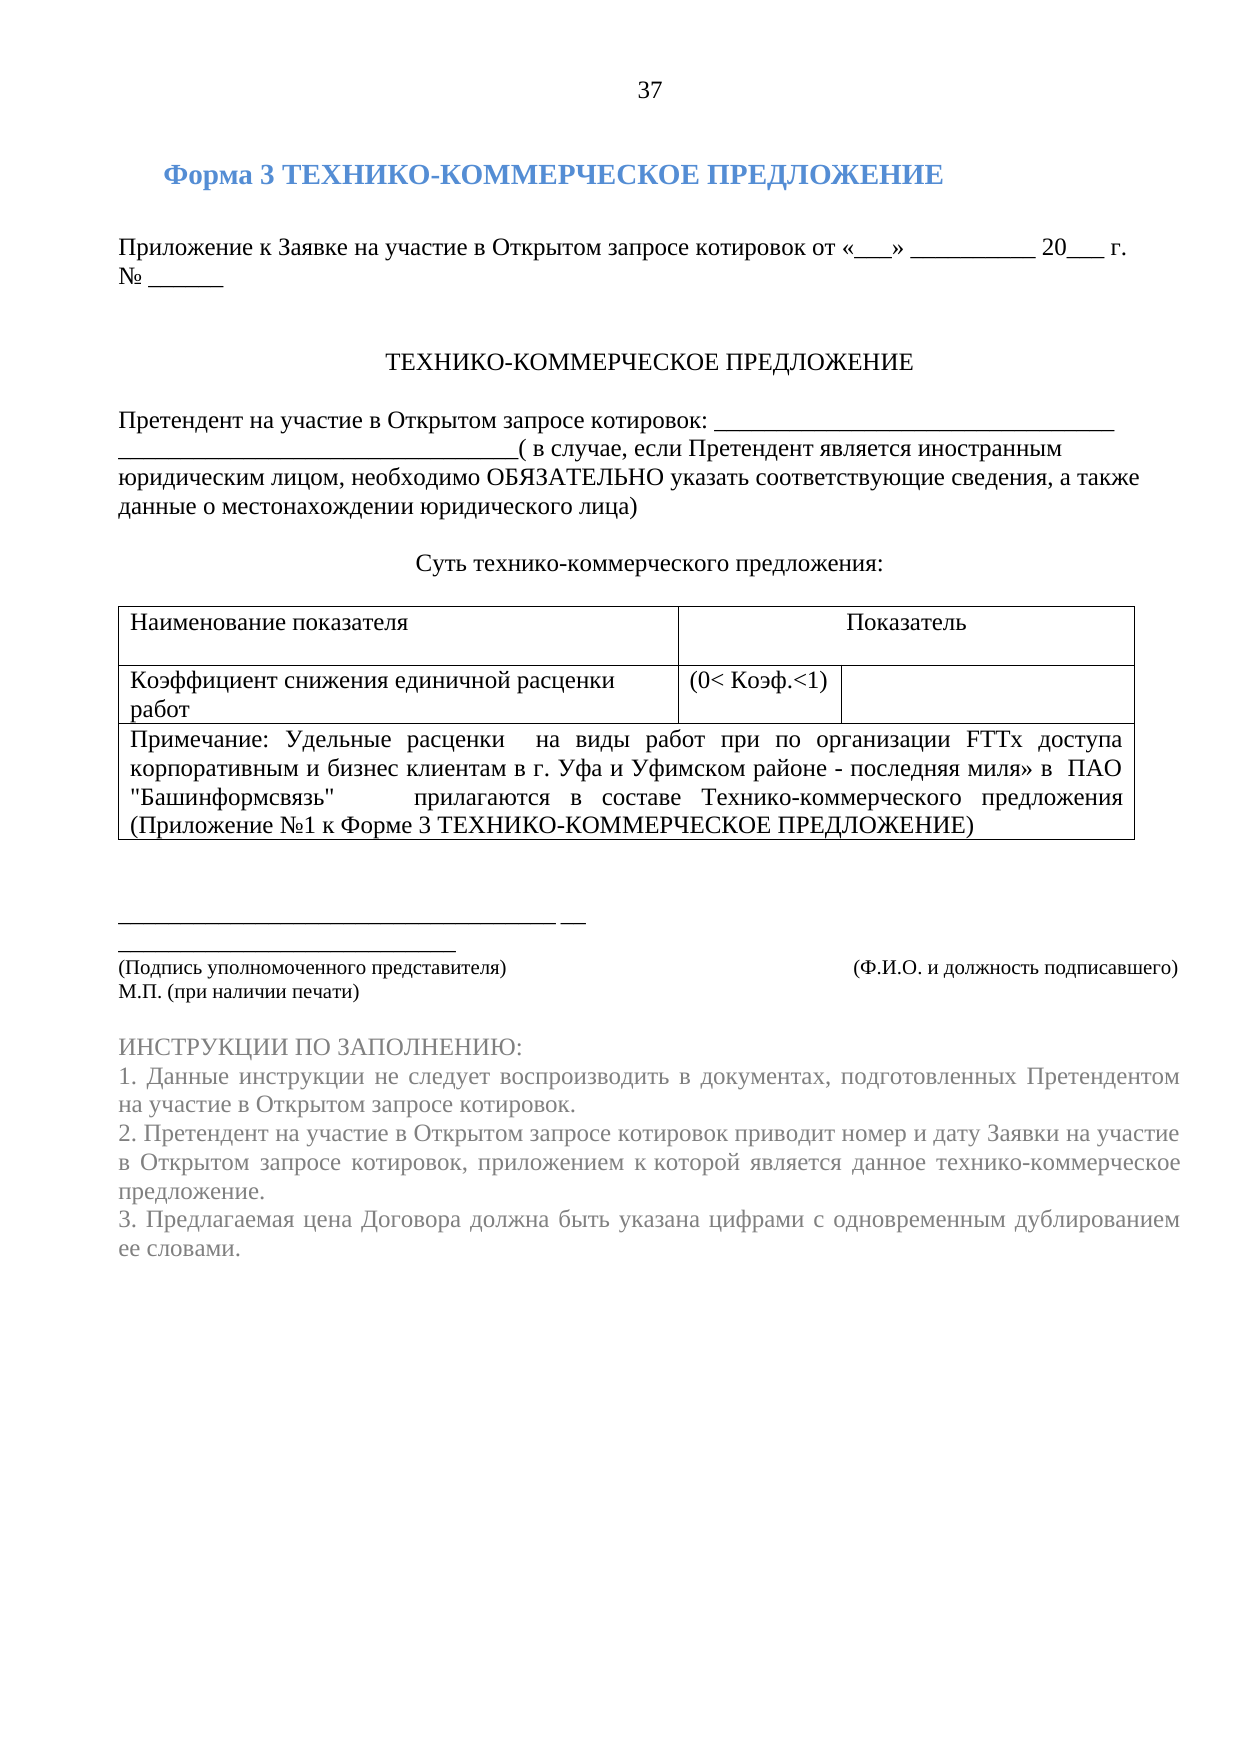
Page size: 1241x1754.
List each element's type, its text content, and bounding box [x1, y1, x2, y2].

text Претендент на участие в Открытом запросе котировок: ________________________________ [118, 405, 1181, 433]
text 2. Претендент на участие в Открытом запросе котировок приводит номер и дату Заявки на участие в Открытом запросе котировок, приложением к которой является данное технико-коммерческое предложение. [118, 1118, 1181, 1204]
text Суть технико-коммерческого предложения: [118, 548, 1181, 577]
table_header Наименование показателя [119, 607, 678, 664]
table_header Показатель [679, 607, 1134, 664]
table_cell [842, 666, 1134, 723]
text ___________________________________ __ ___________________________ [118, 898, 1181, 955]
text ________________________________( в случае, если Претендент является иностранным юридическим лицом, необходимо ОБЯЗАТЕЛЬНО указать соответствующие сведения, а также данные о местонахождении юридического лица) [118, 433, 1181, 520]
subtitle Форма 3 ТЕХНИКО-КОММЕРЧЕСКОЕ ПРЕДЛОЖЕНИЕ [163, 157, 1181, 191]
text 1. Данные инструкции не следует воспроизводить в документах, подготовленных Претендентом на участие в Открытом запросе котировок. [118, 1061, 1181, 1118]
text М.П. (при наличии печати) [118, 979, 1181, 1003]
text ТЕХНИКО-КОММЕРЧЕСКОЕ ПРЕДЛОЖЕНИЕ [118, 347, 1181, 376]
table_cell (0< Коэф.<1) [679, 666, 841, 723]
text (Подпись уполномоченного представителя) (Ф.И.О. и должность подписавшего) [118, 955, 1181, 979]
table_cell Коэффициент снижения единичной расценки работ [119, 666, 678, 723]
text ИНСТРУКЦИИ ПО ЗАПОЛНЕНИЮ: [118, 1032, 1181, 1061]
text № ______ [118, 261, 1181, 290]
text Приложение к Заявке на участие в Открытом запросе котировок от «___» __________ 20___ г. [118, 232, 1181, 261]
text 3. Предлагаемая цена Договора должна быть указана цифрами с одновременным дублированием ее словами. [118, 1204, 1181, 1262]
table_cell Примечание: Удельные расценки на виды работ при по организации FTTx доступа корпоративным и бизнес клиентам в г. Уфа и Уфимском районе - последняя миля» в ПАО "Башинформсвязь" прилагаются в составе Технико-коммерческого предложения (Приложение №1 к Форме 3 ТЕХНИКО-КОММЕРЧЕСКОЕ ПРЕДЛОЖЕНИЕ) [119, 724, 1134, 839]
